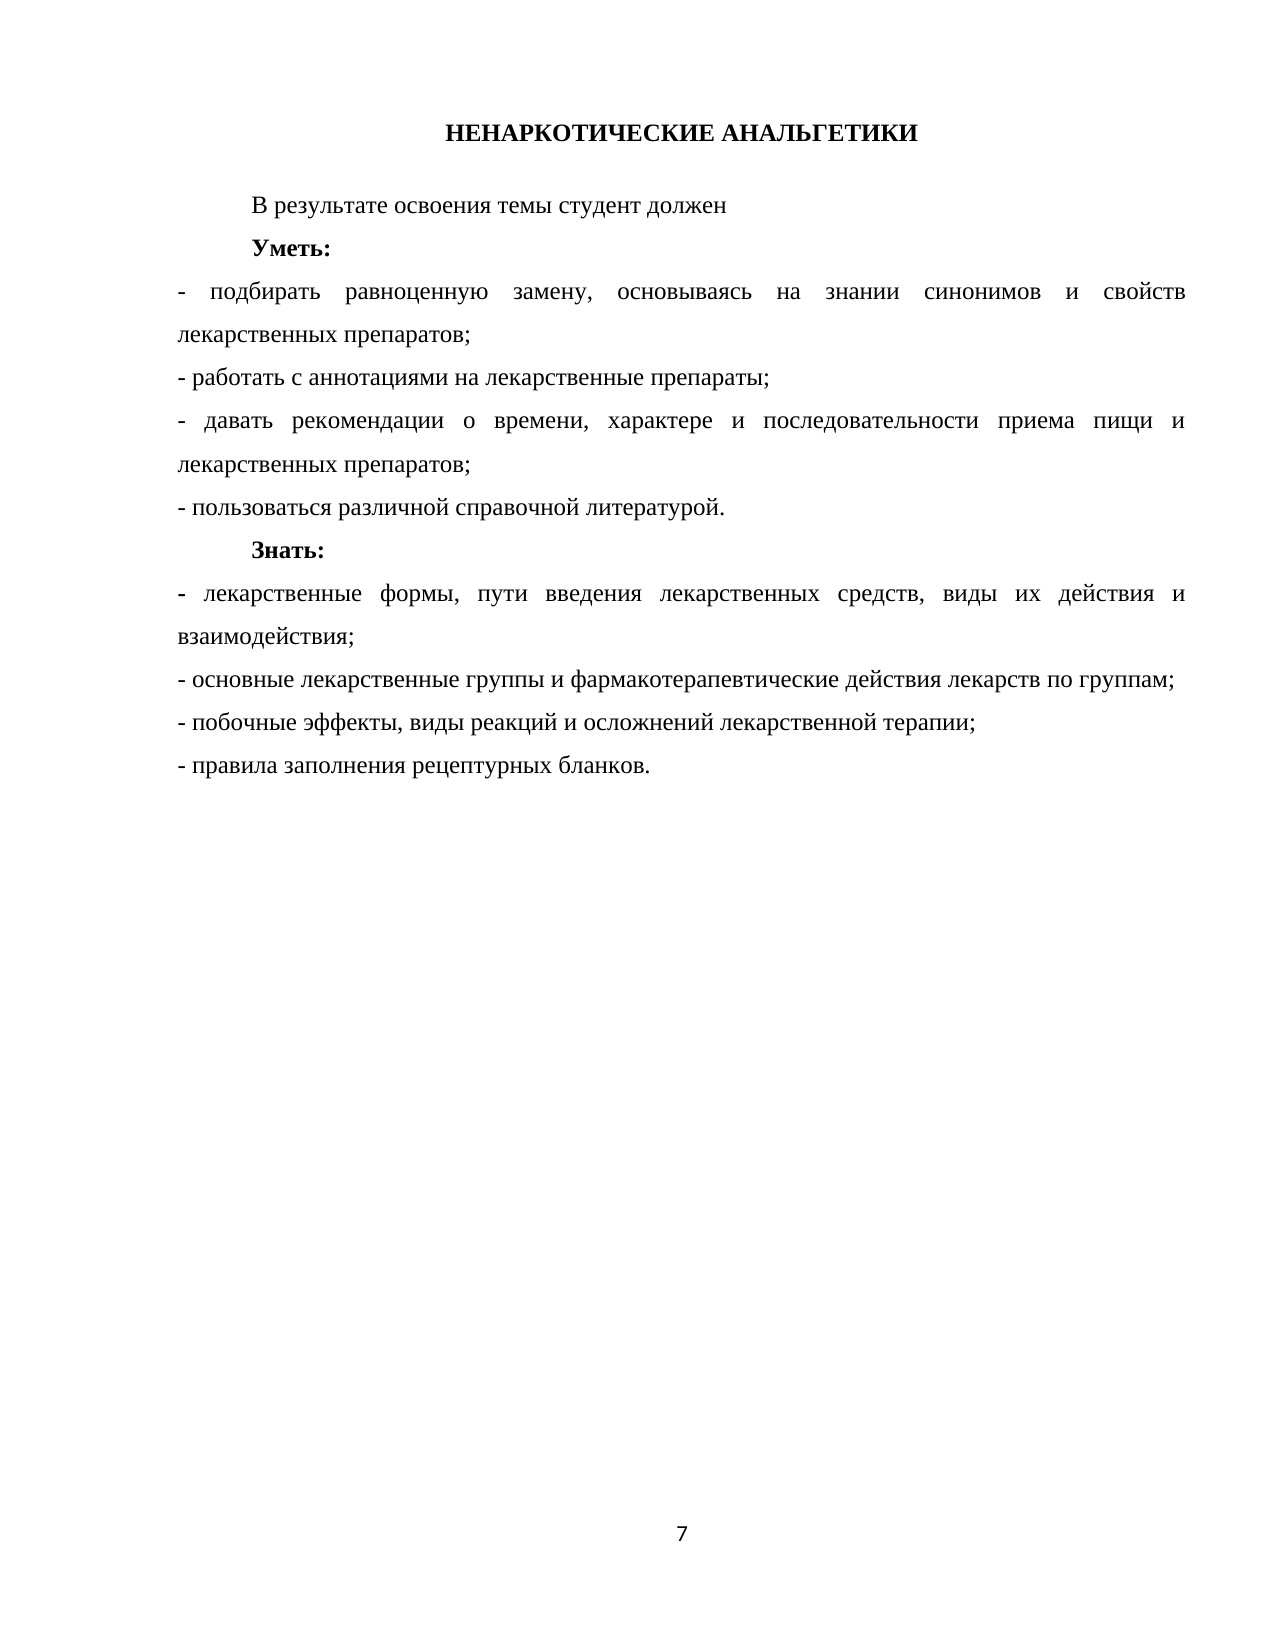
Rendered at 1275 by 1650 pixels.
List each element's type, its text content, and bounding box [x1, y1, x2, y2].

text В результате освоения темы студент должен [177, 190, 1186, 219]
text - правила заполнения рецептурных бланков. [177, 751, 1186, 779]
text - побочные эффекты, виды реакций и осложнений лекарственной терапии; [177, 707, 1186, 736]
text Знать: [177, 535, 1186, 564]
text - пользоваться различной справочной литературой. [177, 492, 1186, 521]
text - лекарственные формы, пути введения лекарственных средств, виды их действия и взаимодействия; [177, 578, 1186, 650]
text - работать с аннотациями на лекарственные препараты; [177, 362, 1186, 391]
text - основные лекарственные группы и фармакотерапевтические действия лекарств по группам; [177, 664, 1186, 693]
text Уметь: [177, 233, 1186, 262]
text - давать рекомендации о времени, характере и последовательности приема пищи и лекарственных препаратов; [177, 406, 1186, 477]
text - подбирать равноценную замену, основываясь на знании синонимов и свойств лекарственных препаратов; [177, 276, 1186, 348]
text НЕНАРКОТИЧЕСКИЕ АНАЛЬГЕТИКИ [177, 118, 1186, 147]
